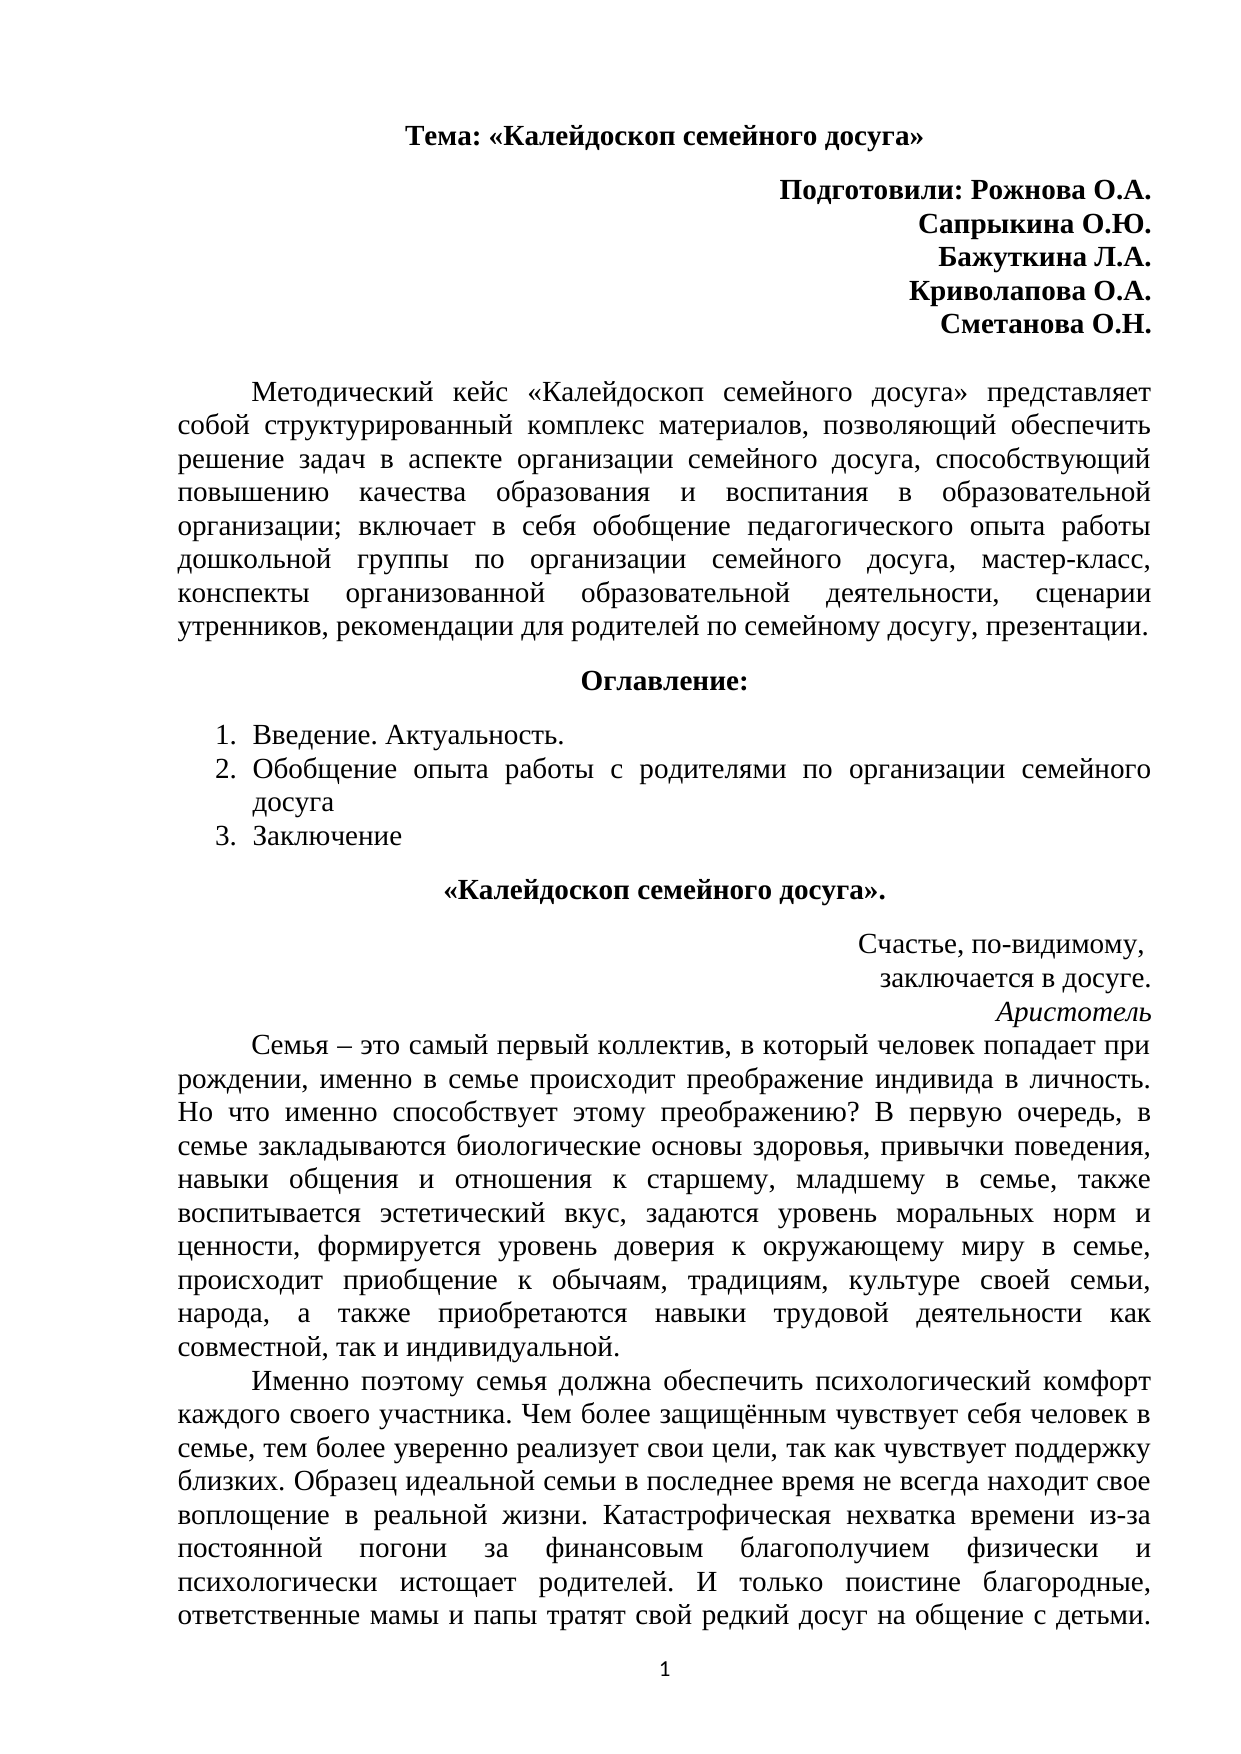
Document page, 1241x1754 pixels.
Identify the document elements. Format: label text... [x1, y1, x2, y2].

text Аристотель [177, 994, 1152, 1027]
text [177, 1363, 1152, 1631]
text Криволапова О.А. [177, 273, 1152, 307]
text Бажуткина Л.А. [177, 239, 1152, 273]
list Обобщение опыта работы с родителями по организации семейного досуга [215, 751, 1152, 818]
text Подготовили: Рожнова О.А. [177, 172, 1152, 206]
text Методический кейс «Калейдоскоп семейного досуга» представляет собой структурированный комплекс материалов, позволяющий обеспечить решение задач в аспекте организации семейного досуга, способствующий повышению качества образования и воспитания в образовательной организации; включает в себя обобщение педагогического опыта работы дошкольной группы по организации семейного досуга, мастер-класс, конспекты организованной образовательной деятельности, сценарии утренников, рекомендации для родителей по семейному досугу, презентации. [177, 374, 1152, 642]
list Заключение [215, 818, 1152, 851]
text Семья – это самый первый коллектив, в который человек попадает при рождении, именно в семье происходит преображение индивида в личность. Но что именно способствует этому преображению? В первую очередь, в семье закладываются биологические основы здоровья, привычки поведения, навыки общения и отношения к старшему, младшему в семье, также воспитывается эстетический вкус, задаются уровень моральных норм и ценности, формируется уровень доверия к окружающему миру в семье, происходит приобщение к обычаям, традициям, культуре своей семьи, народа, а также приобретаются навыки трудовой деятельности как совместной, так и индивидуальной. [177, 1027, 1152, 1363]
text Оглавление: [177, 663, 1152, 696]
list Введение. Актуальность. [215, 717, 1152, 751]
text Сметанова О.Н. [177, 307, 1152, 340]
text «Калейдоскоп семейного досуга». [177, 872, 1152, 906]
text Сапрыкина О.Ю. [177, 206, 1152, 239]
text Счастье, по-видимому, заключается в досуге. [177, 927, 1152, 994]
text Тема: «Калейдоскоп семейного досуга» [177, 118, 1152, 152]
